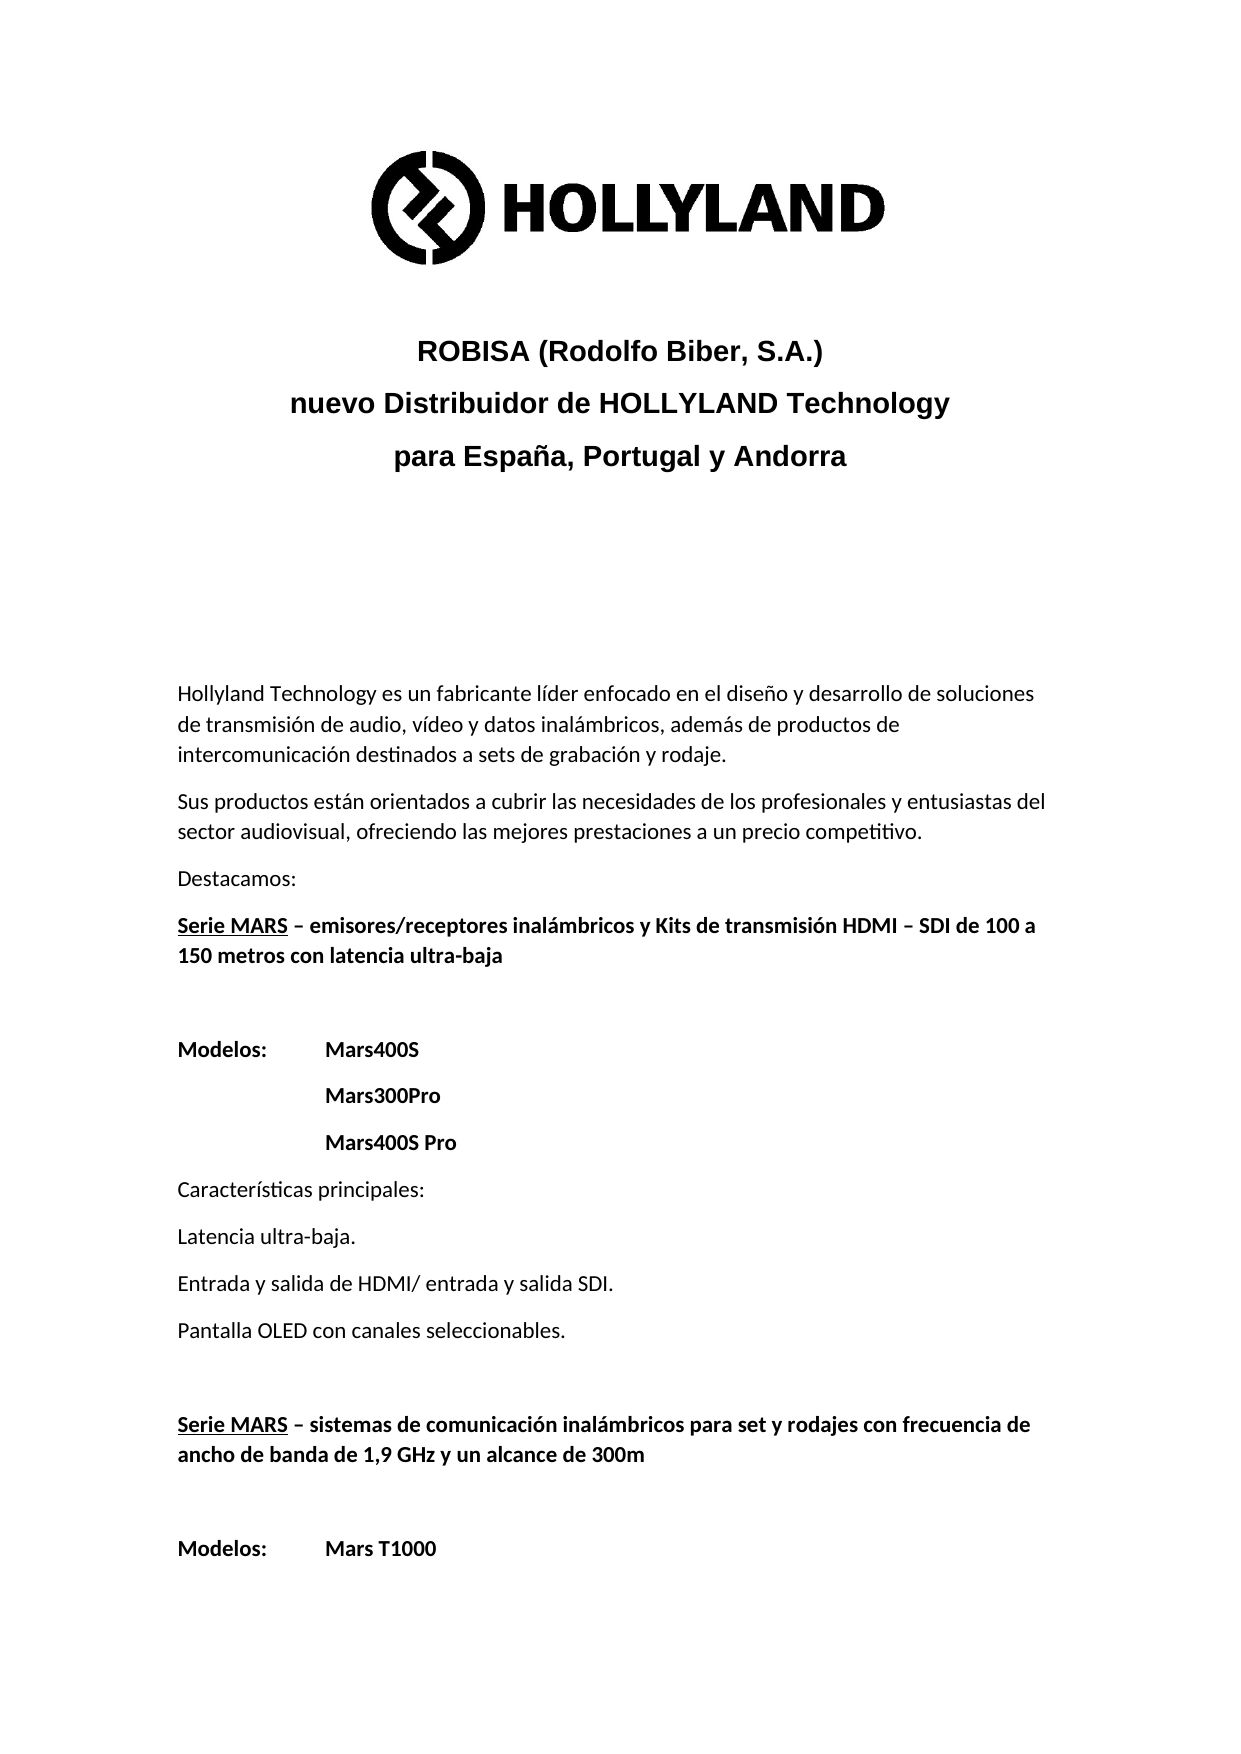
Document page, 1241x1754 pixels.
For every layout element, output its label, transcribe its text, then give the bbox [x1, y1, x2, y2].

text Mars300Pro [251, 1082, 1063, 1110]
text Sus productos están orientados a cubrir las necesidades de los profesionales y entusiastas del sector audiovisual, ofreciendo las mejores prestaciones a un precio competitivo. [177, 787, 1063, 845]
picture [368, 147, 889, 268]
text Pantalla OLED con canales seleccionables. [177, 1316, 1063, 1344]
text Hollyland Technology es un fabricante líder enfocado en el diseño y desarrollo de soluciones de transmisión de audio, vídeo y datos inalámbricos, además de productos de intercomunicación destinados a sets de grabación y rodaje. [177, 679, 1063, 768]
text nuevo Distribuidor de HOLLYLAND Technology [177, 386, 1063, 420]
text para España, Portugal y Andorra [177, 439, 1063, 473]
text Características principales: [177, 1175, 1063, 1203]
text Entrada y salida de HDMI/ entrada y salida SDI. [177, 1269, 1063, 1297]
text Serie MARS – emisores/receptores inalámbricos y Kits de transmisión HDMI – SDI de 100 a 150 metros con latencia ultra-baja [177, 911, 1063, 969]
text ROBISA (Rodolfo Biber, S.A.) [177, 334, 1063, 367]
text Destacamos: [177, 864, 1063, 892]
text Latencia ultra-baja. [177, 1222, 1063, 1250]
text Modelos: Mars T1000 [177, 1534, 1063, 1562]
text Serie MARS – sistemas de comunicación inalámbricos para set y rodajes con frecuencia de ancho de banda de 1,9 GHz y un alcance de 300m [177, 1410, 1063, 1468]
text Modelos: Mars400S [177, 1035, 1063, 1063]
text Mars400S Pro [251, 1128, 1063, 1157]
